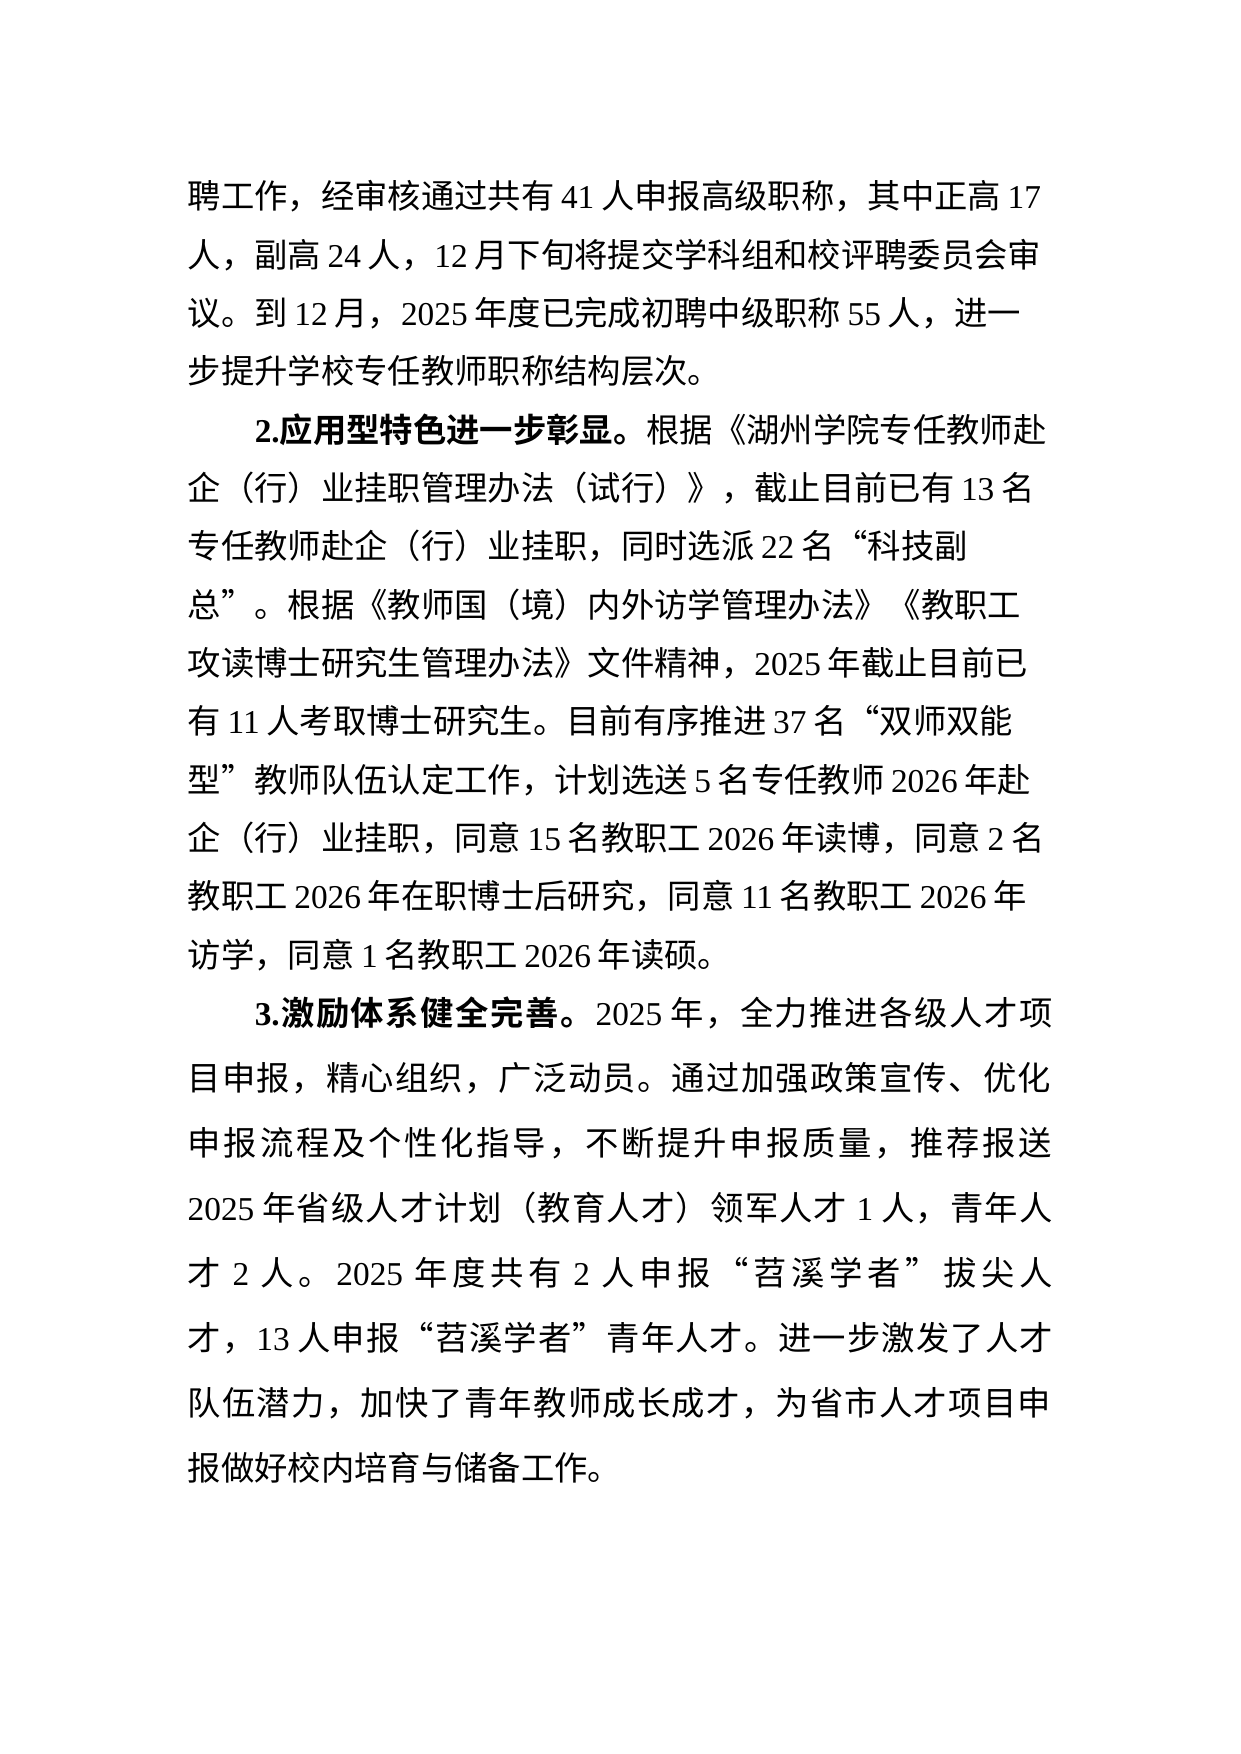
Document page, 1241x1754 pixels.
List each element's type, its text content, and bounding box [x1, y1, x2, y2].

text 3.激励体系健全完善。2025年，全力推进各级人才项目申报，精心组织，广泛动员。通过加强政策宣传、优化申报流程及个性化指导，不断提升申报质量，推荐报送2025年省级人才计划（教育人才）领军人才1人，青年人才2人。2025年度共有2人申报“苕溪学者”拔尖人才，13人申报“苕溪学者”青年人才。进一步激发了人才队伍潜力，加快了青年教师成长成才，为省市人才项目申报做好校内培育与储备工作。 [187, 979, 1053, 1499]
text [187, 162, 1053, 395]
text 2.应用型特色进一步彰显。根据《湖州学院专任教师赴企（行）业挂职管理办法（试行）》，截止目前已有13名专任教师赴企（行）业挂职，同时选派22名“科技副总”。根据《教师国（境）内外访学管理办法》《教职工攻读博士研究生管理办法》文件精神，2025年截止目前已有11人考取博士研究生。目前有序推进37名“双师双能型”教师队伍认定工作，计划选送5名专任教师2026年赴企（行）业挂职，同意15名教职工2026年读博，同意2名教职工2026年在职博士后研究，同意11名教职工2026年访学，同意1名教职工2026年读硕。 [187, 395, 1053, 979]
